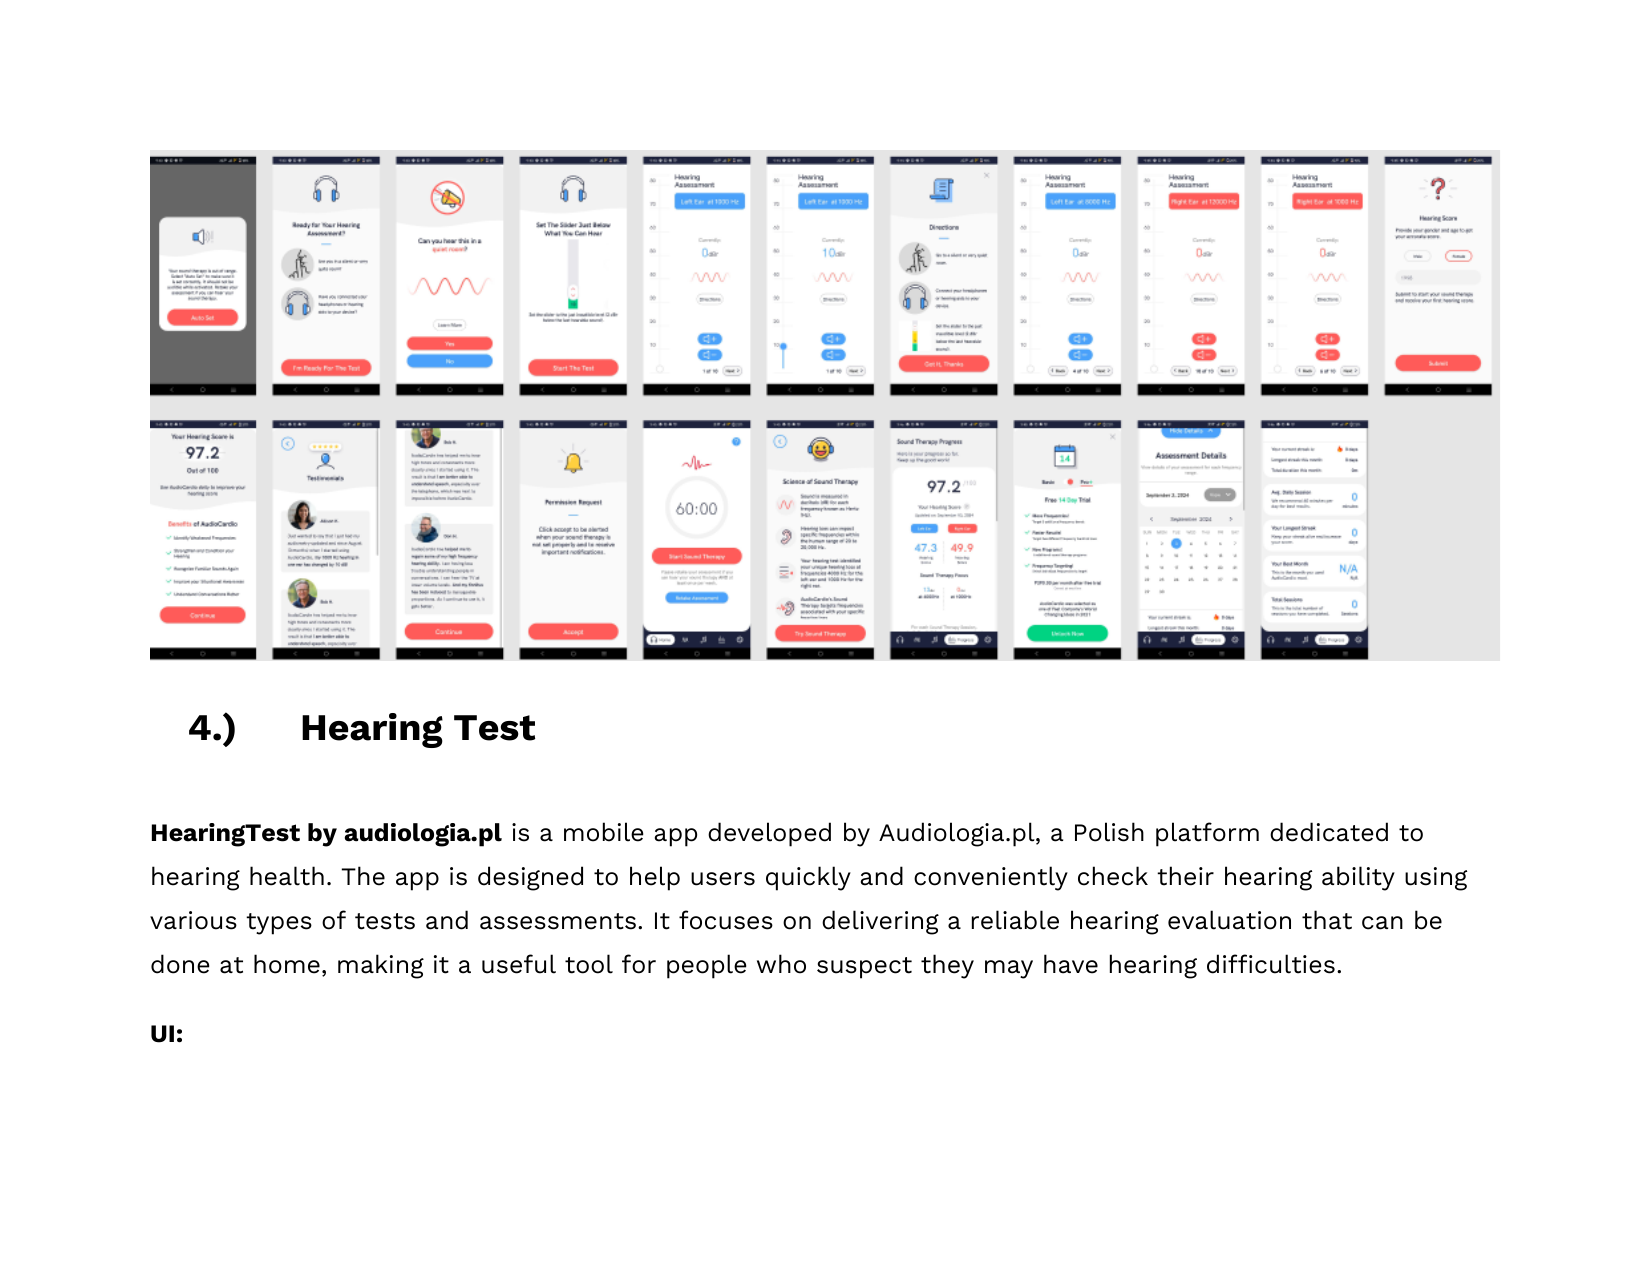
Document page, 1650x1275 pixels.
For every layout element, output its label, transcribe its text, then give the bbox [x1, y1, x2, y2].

picture [150, 150, 1500, 661]
text UI: [150, 1019, 1500, 1049]
text HearingTest by audiologia.pl is a mobile app developed by Audiologia.pl, a Polish platform dedicated to hearing health. The app is designed to help users quickly and conveniently check their hearing ability using various types of tests and assessments. It focuses on delivering a reliable hearing evaluation that can be done at home, making it a useful tool for people who suspect they may have hearing difficulties. [150, 818, 1500, 980]
subtitle Hearing Test [187, 706, 1500, 750]
